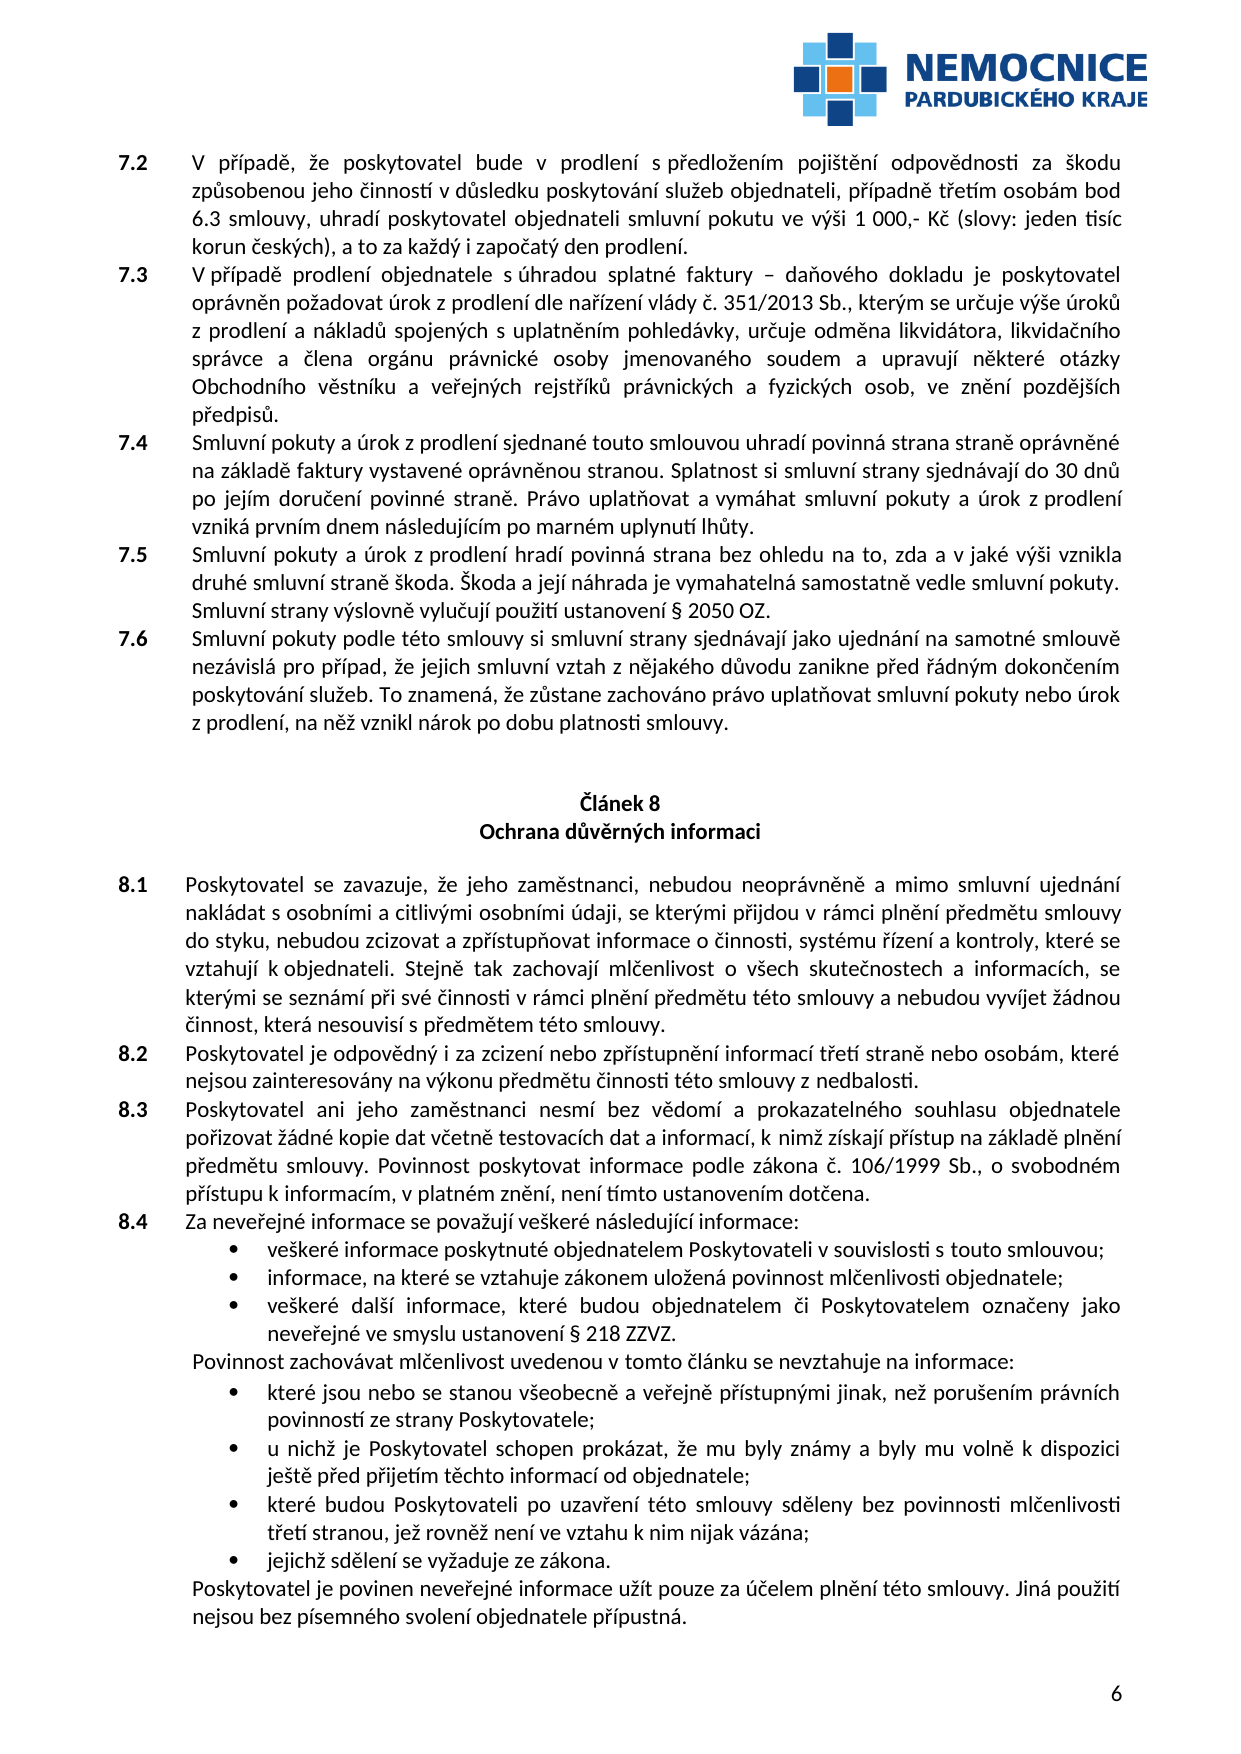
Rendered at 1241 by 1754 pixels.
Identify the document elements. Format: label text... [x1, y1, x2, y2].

list veškeré další informace, které budou objednatelem či Poskytovatelem označeny jako neveřejné ve smyslu ustanovení § 218 ZZVZ. [229, 1291, 1122, 1347]
list informace, na které se vztahuje zákonem uložená povinnost mlčenlivosti objednatele; [229, 1263, 1122, 1291]
list u nichž je Poskytovatel schopen prokázat, že mu byly známy a byly mu volně k dispozici ještě před přijetím těchto informací od objednatele; [229, 1434, 1122, 1490]
picture [792, 31, 1148, 127]
list Poskytovatel je odpovědný i za zcizení nebo zpřístupnění informací třetí straně nebo osobám, které nejsou zainteresovány na výkonu předmětu činnosti této smlouvy z nedbalosti. [118, 1039, 1122, 1095]
list Za neveřejné informace se považují veškeré následující informace: [118, 1207, 1122, 1235]
text 7.5 Smluvní pokuty a úrok z prodlení hradí povinná strana bez ohledu na to, zda a v jaké výši vznikla druhé smluvní straně škoda. Škoda a její náhrada je vymahatelná samostatně vedle smluvní pokuty. Smluvní strany výslovně vylučují použití ustanovení § 2050 OZ. [118, 540, 1122, 624]
text Povinnost zachovávat mlčenlivost uvedenou v tomto článku se nevztahuje na informace: [118, 1347, 1122, 1375]
list jejichž sdělení se vyžaduje ze zákona. [229, 1546, 1122, 1574]
list Poskytovatel se zavazuje, že jeho zaměstnanci, nebudou neoprávněně a mimo smluvní ujednání nakládat s osobními a citlivými osobními údaji, se kterými přijdou v rámci plnění předmětu smlouvy do styku, nebudou zcizovat a zpřístupňovat informace o činnosti, systému řízení a kontroly, které se vztahují k objednateli. Stejně tak zachovají mlčenlivost o všech skutečnostech a informacích, se kterými se seznámí při své činnosti v rámci plnění předmětu této smlouvy a nebudou vyvíjet žádnou činnost, která nesouvisí s předmětem této smlouvy. [118, 871, 1122, 1039]
list veškeré informace poskytnuté objednatelem Poskytovateli v souvislosti s touto smlouvou; [229, 1235, 1122, 1263]
text 7.4 Smluvní pokuty a úrok z prodlení sjednané touto smlouvou uhradí povinná strana straně oprávněné na základě faktury vystavené oprávněnou stranou. Splatnost si smluvní strany sjednávají do 30 dnů po jejím doručení povinné straně. Právo uplatňovat a vymáhat smluvní pokuty a úrok z prodlení vzniká prvním dnem následujícím po marném uplynutí lhůty. [118, 428, 1122, 540]
text 7.2 V případě, že poskytovatel bude v prodlení s předložením pojištění odpovědnosti za škodu způsobenou jeho činností v důsledku poskytování služeb objednateli, případně třetím osobám bod 6.3 smlouvy, uhradí poskytovatel objednateli smluvní pokutu ve výši 1 000,- Kč (slovy: jeden tisíc korun českých), a to za každý i započatý den prodlení. [118, 148, 1122, 260]
list které jsou nebo se stanou všeobecně a veřejně přístupnými jinak, než porušením právních povinností ze strany Poskytovatele; [229, 1378, 1122, 1434]
text Článek 8 [118, 789, 1122, 817]
text 7.3 V případě prodlení objednatele s úhradou splatné faktury – daňového dokladu je poskytovatel oprávněn požadovat úrok z prodlení dle nařízení vlády č. 351/2013 Sb., kterým se určuje výše úroků z prodlení a nákladů spojených s uplatněním pohledávky, určuje odměna likvidátora, likvidačního správce a člena orgánu právnické osoby jmenovaného soudem a upravují některé otázky Obchodního věstníku a veřejných rejstříků právnických a fyzických osob, ve znění pozdějších předpisů. [118, 260, 1122, 428]
list Poskytovatel je povinen neveřejné informace užít pouze za účelem plnění této smlouvy. Jiná použití nejsou bez písemného svolení objednatele přípustná. [192, 1574, 1122, 1630]
text 7.6 Smluvní pokuty podle této smlouvy si smluvní strany sjednávají jako ujednání na samotné smlouvě nezávislá pro případ, že jejich smluvní vztah z nějakého důvodu zanikne před řádným dokončením poskytování služeb. To znamená, že zůstane zachováno právo uplatňovat smluvní pokuty nebo úrok z prodlení, na něž vznikl nárok po dobu platnosti smlouvy. [118, 624, 1122, 736]
list Poskytovatel ani jeho zaměstnanci nesmí bez vědomí a prokazatelného souhlasu objednatele pořizovat žádné kopie dat včetně testovacích dat a informací, k nimž získají přístup na základě plnění předmětu smlouvy. Povinnost poskytovat informace podle zákona č. 106/1999 Sb., o svobodném přístupu k informacím, v platném znění, není tímto ustanovením dotčena. [118, 1095, 1122, 1207]
text Ochrana důvěrných informaci [118, 817, 1122, 846]
list které budou Poskytovateli po uzavření této smlouvy sděleny bez povinnosti mlčenlivosti třetí stranou, jež rovněž není ve vztahu k nim nijak vázána; [229, 1490, 1122, 1546]
